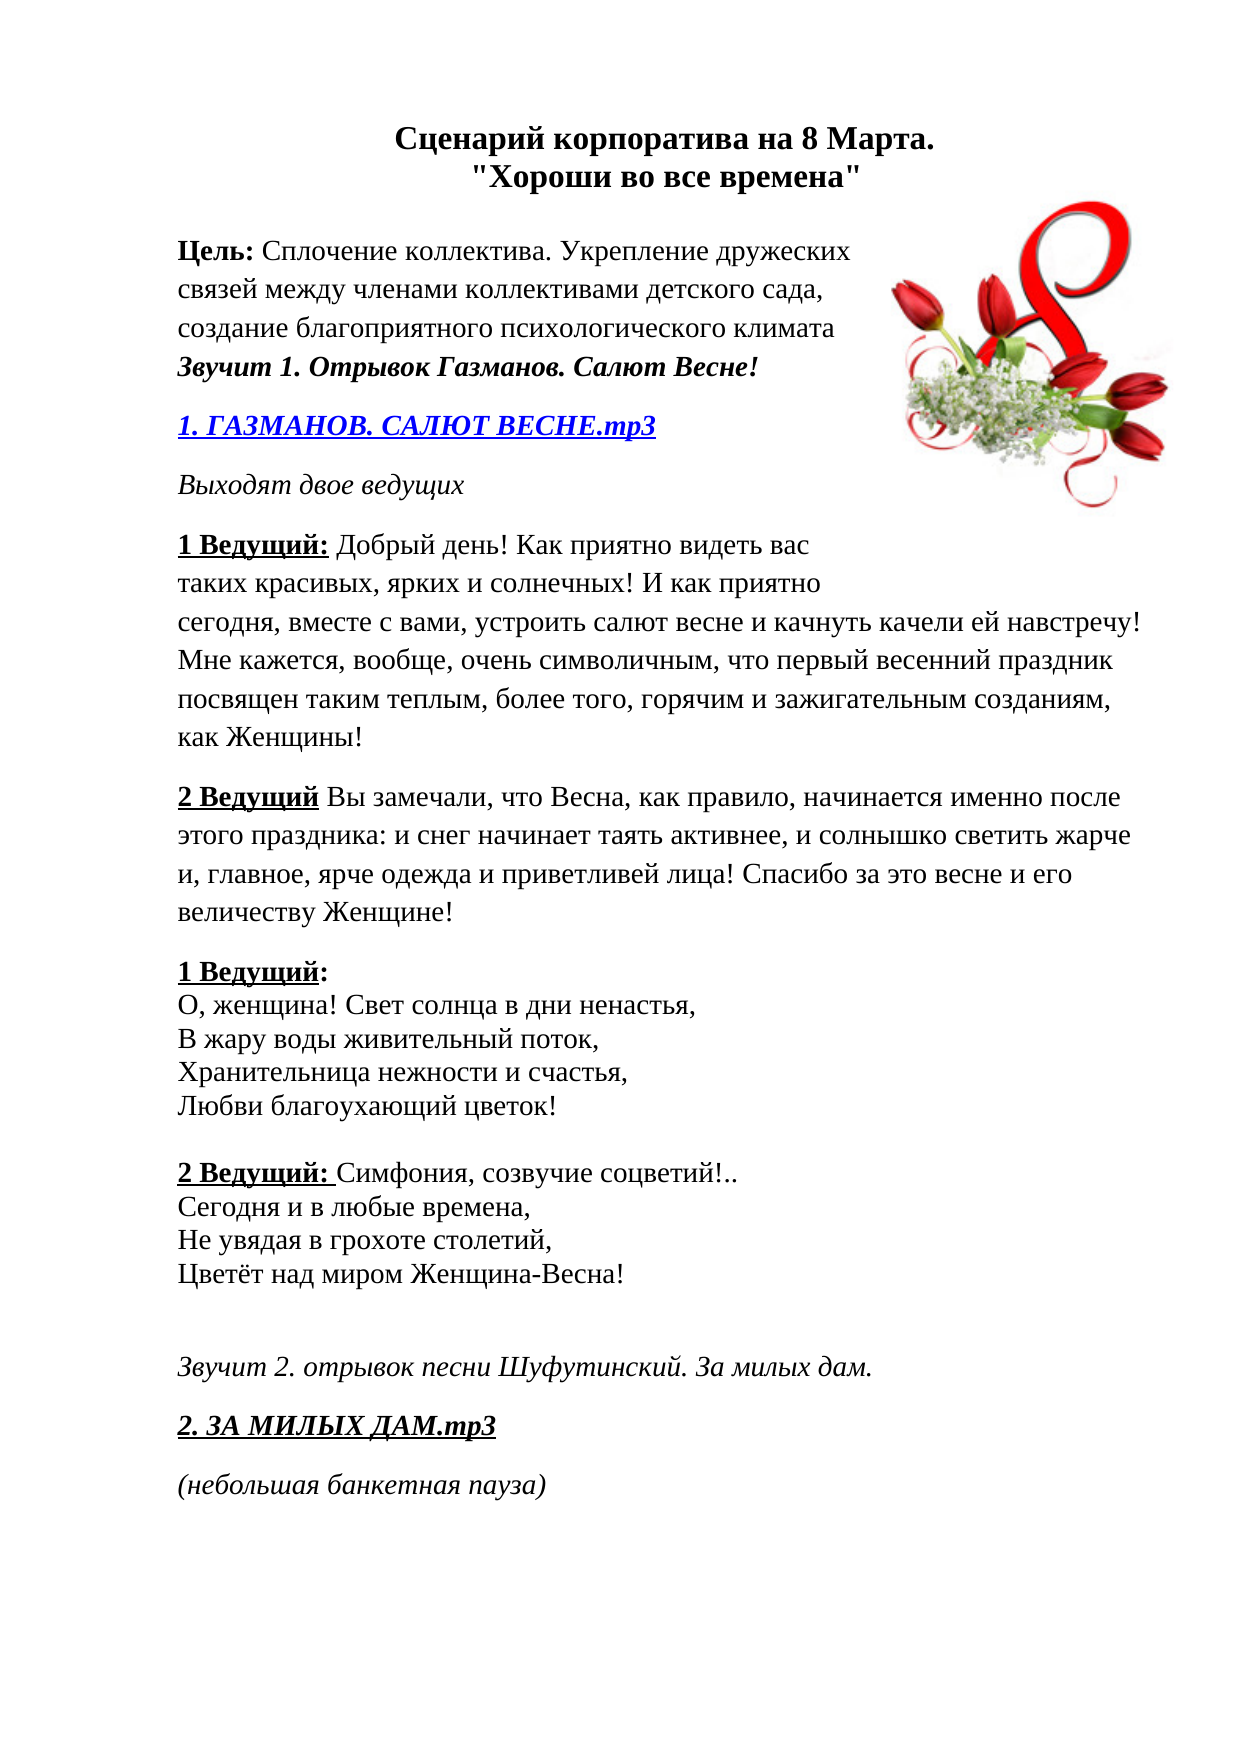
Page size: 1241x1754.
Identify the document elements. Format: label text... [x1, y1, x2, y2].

text 2 Ведущий: Симфония, созвучие соцветий!.. [177, 1155, 1152, 1189]
text Звучит 1. Отрывок Газманов. Салют Весне! [177, 349, 890, 382]
text Звучит 2. отрывок песни Шуфутинский. За милых дам. [177, 1349, 1152, 1382]
picture [890, 166, 1174, 567]
text 2 Ведущий Вы замечали, что Весна, как правило, начинается именно после этого праздника: и снег начинает таять активнее, и солнышко светить жарче и, главное, ярче одежда и приветливей лица! Спасибо за это весне и его величеству Женщине! [177, 779, 1152, 928]
text (небольшая банкетная пауза) [177, 1467, 1152, 1501]
text "Хороши во все времена" [177, 156, 1152, 195]
text Выходят двое ведущих [177, 467, 890, 501]
text 2. ЗА МИЛЫХ ДАМ.mp3 [177, 1408, 1152, 1442]
text Сценарий корпоратива на 8 Марта. [177, 118, 1152, 156]
text Цветёт над миром Женщина-Весна! [177, 1256, 1152, 1289]
text Хранительница нежности и счастья, [177, 1054, 1152, 1088]
text О, женщина! Свет солнца в дни ненастья, [177, 987, 1152, 1021]
text Не увядая в грохоте столетий, [177, 1222, 1152, 1256]
text В жару воды живительный поток, [177, 1021, 1152, 1054]
text Любви благоухающий цветок! [177, 1088, 1152, 1122]
text 1. ГАЗМАНОВ. САЛЮТ ВЕСНЕ.mp3 [177, 408, 890, 442]
text 1 Ведущий: Добрый день! Как приятно видеть вас таких красивых, ярких и солнечных! И как приятно сегодня, вместе с вами, устроить салют весне и качнуть качели ей навстречу! Мне кажется, вообще, очень символичным, что первый весенний праздник посвящен таким теплым, более того, горячим и зажигательным созданиям, как Женщины! [177, 527, 1152, 753]
text Цель: Сплочение коллектива. Укрепление дружеских связей между членами коллективами детского сада, создание благоприятного психологического климата [177, 233, 890, 344]
text 1 Ведущий: [177, 954, 1152, 987]
text Сегодня и в любые времена, [177, 1189, 1152, 1222]
